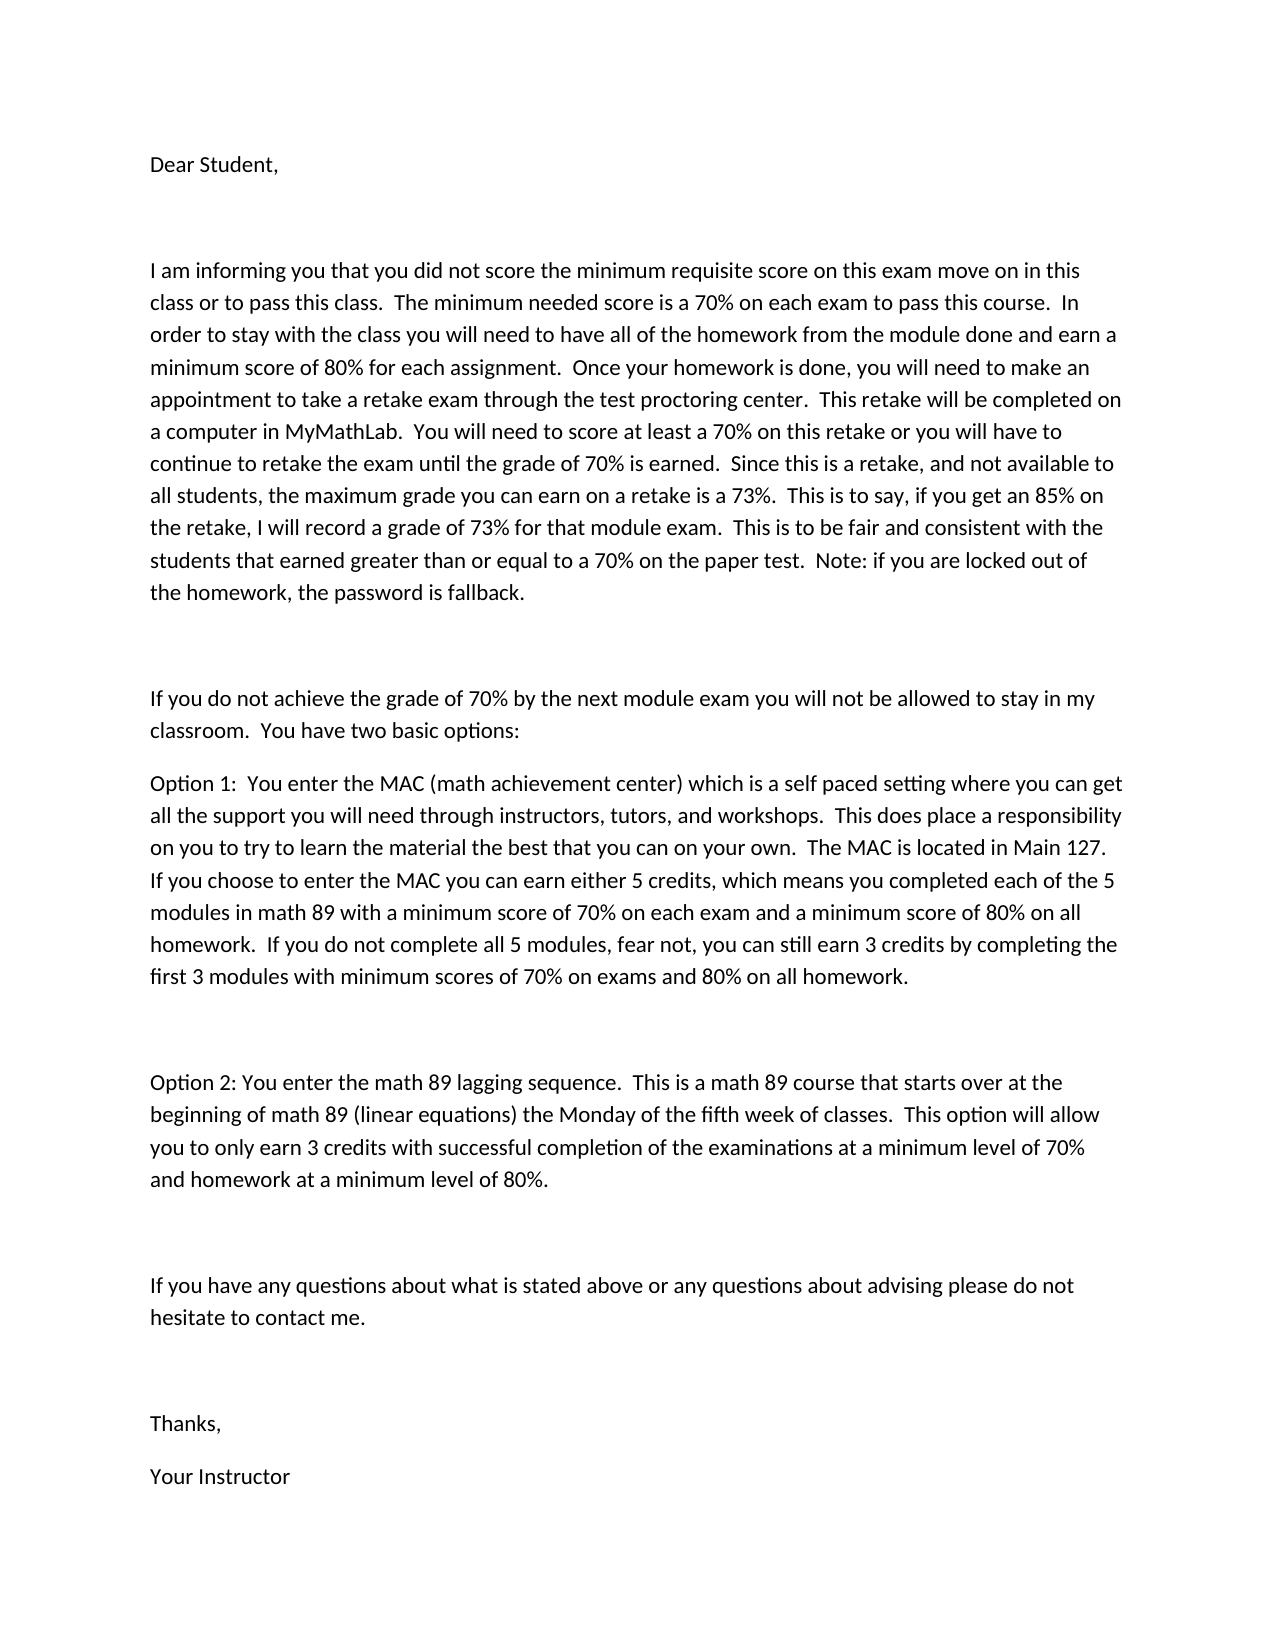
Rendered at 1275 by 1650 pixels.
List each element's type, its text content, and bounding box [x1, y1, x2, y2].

text Option 2: You enter the math 89 lagging sequence. This is a math 89 course that starts over at the beginning of math 89 (linear equations) the Monday of the fifth week of classes. This option will allow you to only earn 3 credits with successful completion of the examinations at a minimum level of 70% and homework at a minimum level of 80%. [150, 1068, 1125, 1193]
text Dear Student, [150, 150, 1125, 178]
text Option 1: You enter the MAC (math achievement center) which is a self paced setting where you can get all the support you will need through instructors, tutors, and workshops. This does place a responsibility on you to try to learn the material the best that you can on your own. The MAC is located in Main 127. If you choose to enter the MAC you can earn either 5 credits, which means you completed each of the 5 modules in math 89 with a minimum score of 70% on each exam and a minimum score of 80% on all homework. If you do not complete all 5 modules, fear not, you can still earn 3 credits by completing the first 3 modules with minimum scores of 70% on exams and 80% on all homework. [150, 769, 1125, 990]
text If you have any questions about what is stated above or any questions about advising please do not hesitate to contact me. [150, 1271, 1125, 1331]
text Thanks, [150, 1409, 1125, 1437]
text Your Instructor [150, 1462, 1125, 1490]
text I am informing you that you did not score the minimum requisite score on this exam move on in this class or to pass this class. The minimum needed score is a 70% on each exam to pass this course. In order to stay with the class you will need to have all of the homework from the module done and earn a minimum score of 80% for each assignment. Once your homework is done, you will need to make an appointment to take a retake exam through the test proctoring center. This retake will be completed on a computer in MyMathLab. You will need to score at least a 70% on this retake or you will have to continue to retake the exam until the grade of 70% is earned. Since this is a retake, and not available to all students, the maximum grade you can earn on a retake is a 73%. This is to say, if you get an 85% on the retake, I will record a grade of 73% for that module exam. This is to be fair and consistent with the students that earned greater than or equal to a 70% on the paper test. Note: if you are locked out of the homework, the password is fallback. [150, 256, 1125, 606]
text If you do not achieve the grade of 70% by the next module exam you will not be allowed to stay in my classroom. You have two basic options: [150, 684, 1125, 744]
